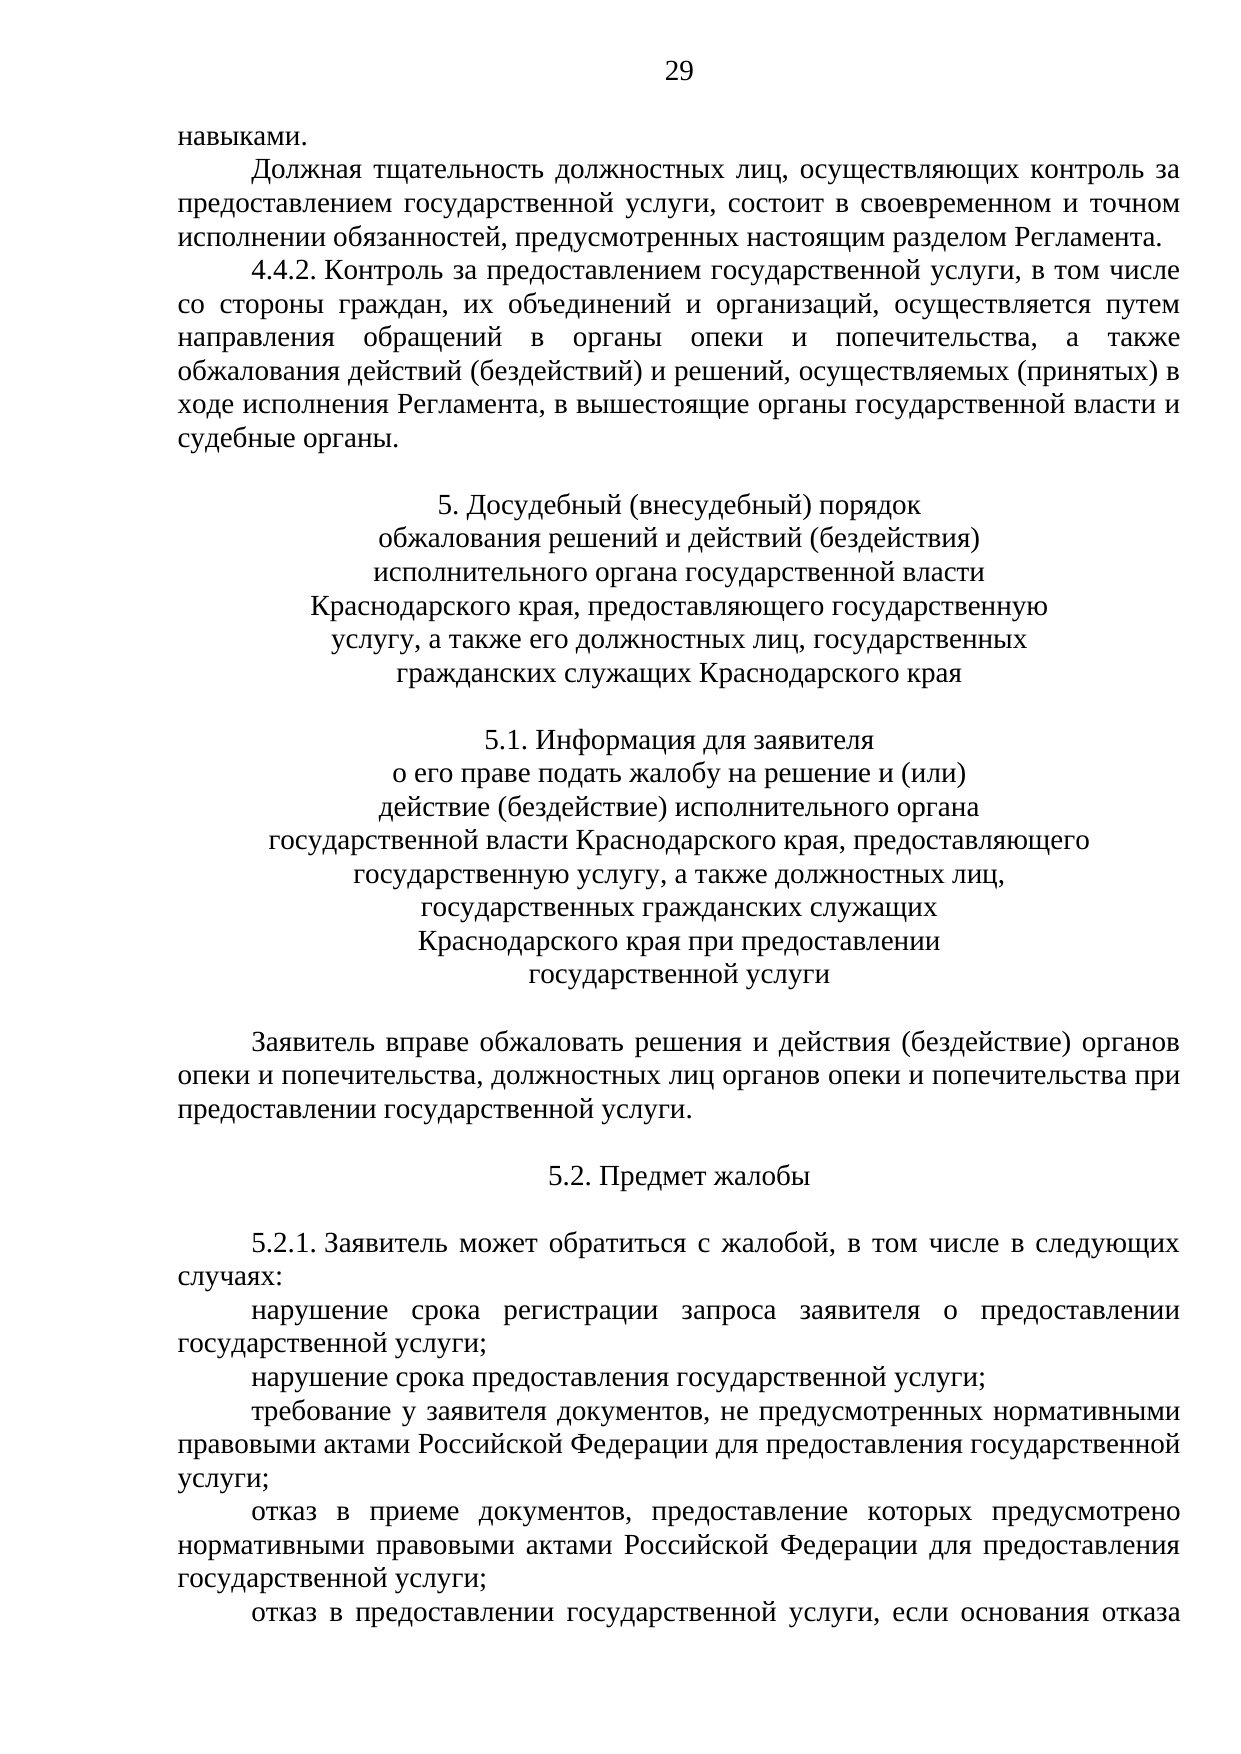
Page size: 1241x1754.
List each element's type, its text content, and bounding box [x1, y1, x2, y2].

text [177, 1594, 1181, 1627]
text о его праве подать жалобу на решение и (или) [177, 755, 1181, 789]
text исполнительного органа государственной власти [177, 554, 1181, 588]
text отказ в приеме документов, предоставление которых предусмотрено нормативными правовыми актами Российской Федерации для предоставления государственной услуги; [177, 1493, 1181, 1594]
text обжалования решений и действий (бездействия) [177, 521, 1181, 554]
text государственной услуги [177, 957, 1181, 990]
text Краснодарского края при предоставлении [177, 923, 1181, 957]
text действие (бездействие) исполнительного органа [177, 789, 1181, 822]
text государственных гражданских служащих [177, 889, 1181, 923]
text государственную услугу, а также должностных лиц, [177, 856, 1181, 889]
text услугу, а также его должностных лиц, государственных [177, 621, 1181, 655]
text Краснодарского края, предоставляющего государственную [177, 588, 1181, 621]
text требование у заявителя документов, не предусмотренных нормативными правовыми актами Российской Федерации для предоставления государственной услуги; [177, 1393, 1181, 1493]
text 5.2. Предмет жалобы [177, 1158, 1181, 1191]
text 5.2.1. Заявитель может обратиться с жалобой, в том числе в следующих случаях: [177, 1225, 1181, 1292]
text Заявитель вправе обжаловать решения и действия (бездействие) органов опеки и попечительства, должностных лиц органов опеки и попечительства при предоставлении государственной услуги. [177, 1024, 1181, 1124]
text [177, 118, 1181, 152]
text 4.4.2. Контроль за предоставлением государственной услуги, в том числе со стороны граждан, их объединений и организаций, осуществляется путем направления обращений в органы опеки и попечительства, а также обжалования действий (бездействий) и решений, осуществляемых (принятых) в ходе исполнения Регламента, в вышестоящие органы государственной власти и судебные органы. [177, 252, 1181, 453]
text государственной власти Краснодарского края, предоставляющего [177, 822, 1181, 856]
text нарушение срока предоставления государственной услуги; [177, 1359, 1181, 1393]
text нарушение срока регистрации запроса заявителя о предоставлении государственной услуги; [177, 1292, 1181, 1359]
text 5.1. Информация для заявителя [177, 722, 1181, 755]
text 5. Досудебный (внесудебный) порядок [177, 487, 1181, 521]
text гражданских служащих Краснодарского края [177, 655, 1181, 688]
text Должная тщательность должностных лиц, осуществляющих контроль за предоставлением государственной услуги, состоит в своевременном и точном исполнении обязанностей, предусмотренных настоящим разделом Регламента. [177, 152, 1181, 252]
